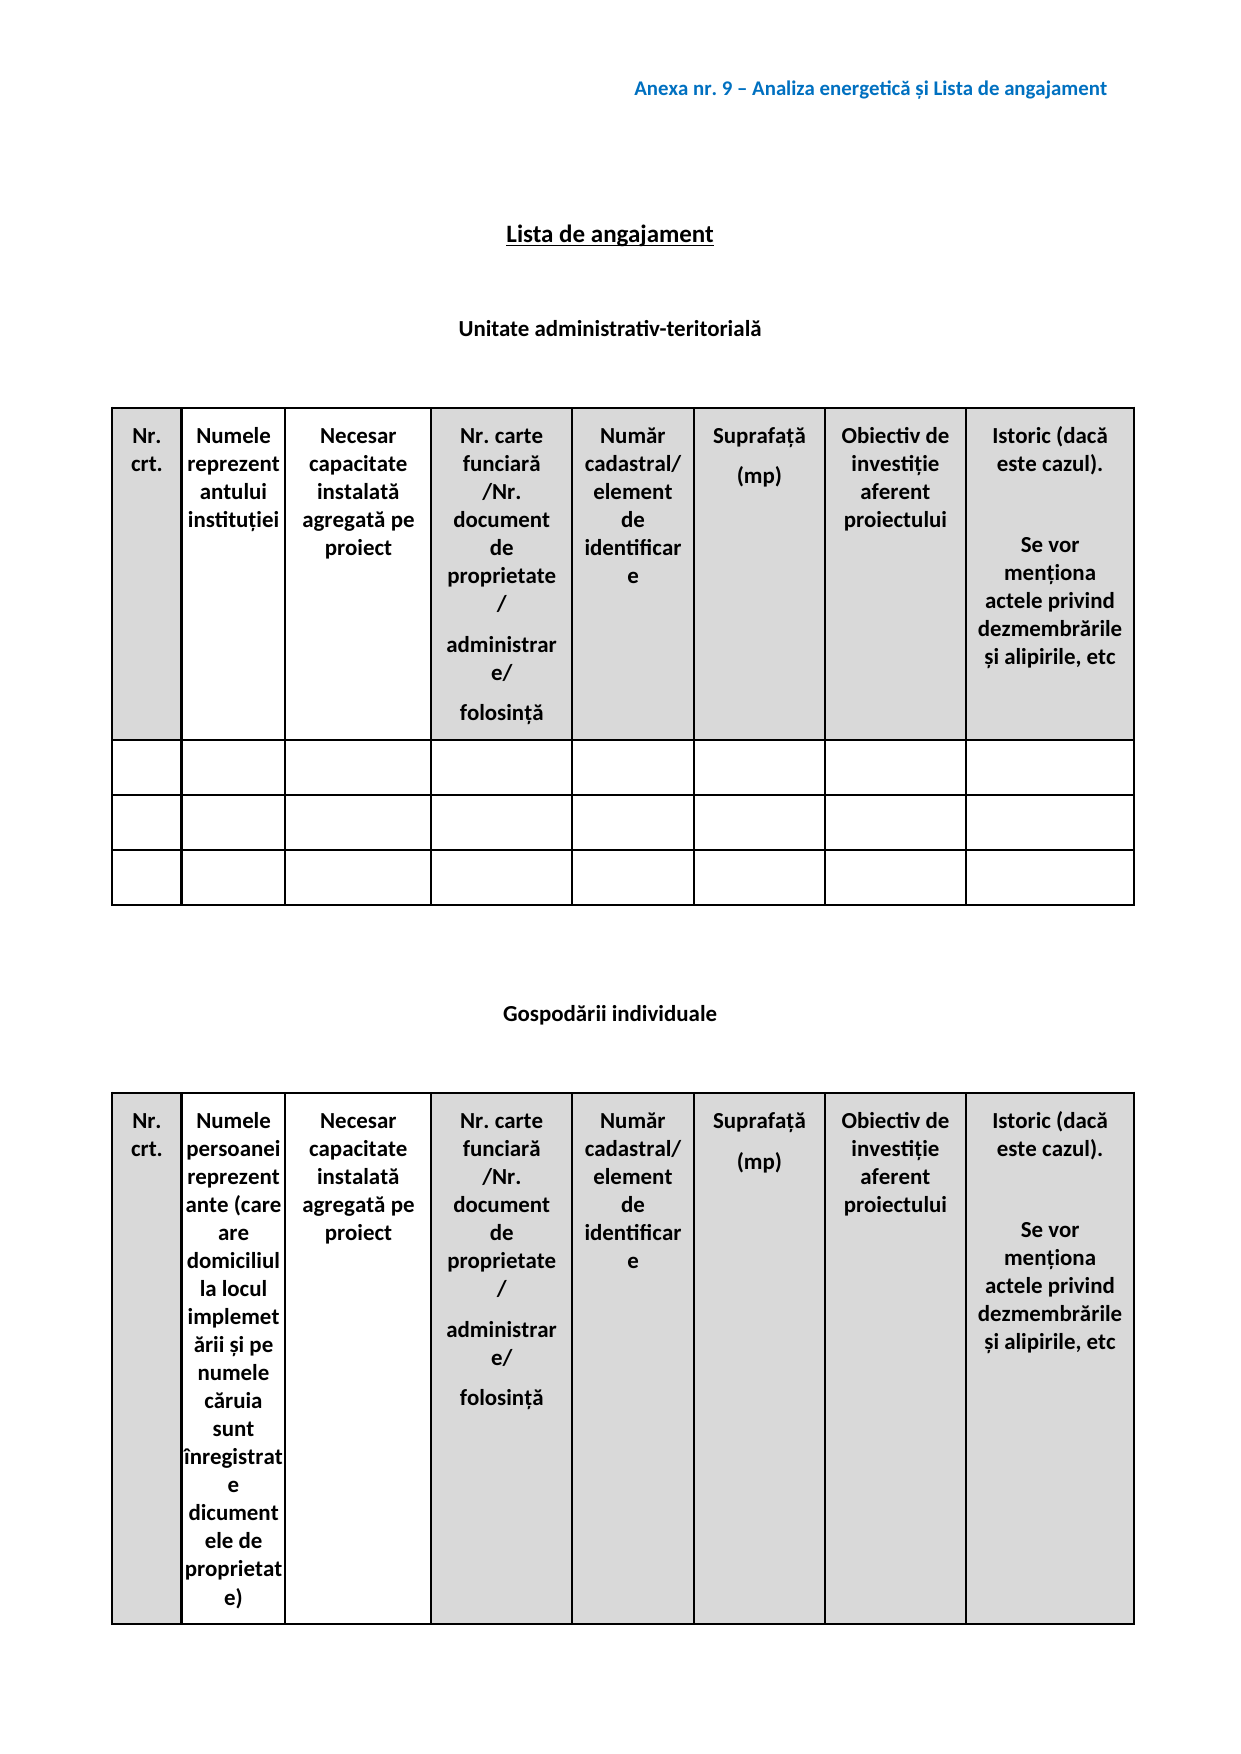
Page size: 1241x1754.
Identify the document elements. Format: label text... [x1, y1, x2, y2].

table_cell [432, 741, 571, 794]
table_header Numele persoanei reprezentante (care are domiciliul la locul implemetării și pe numele căruia sunt înregistrate dicumentele de proprietate) [183, 1094, 284, 1623]
table_cell [183, 851, 284, 904]
table_header Suprafaţă (mp) [695, 1094, 824, 1623]
table_cell [573, 741, 693, 794]
table_cell [286, 741, 430, 794]
table_cell [432, 796, 571, 849]
table_cell [573, 851, 693, 904]
table_cell [967, 796, 1133, 849]
table_cell [695, 741, 824, 794]
table_cell [183, 741, 284, 794]
table_header Obiectiv de investiţie aferent proiectului [826, 409, 965, 739]
table_header Nr. carte funciară /Nr. document de proprietate/ administrare/ folosinţă [432, 1094, 571, 1623]
table_cell [826, 741, 965, 794]
table_cell [967, 741, 1133, 794]
text Unitate administrativ-teritorială [112, 314, 1107, 342]
table_cell [286, 796, 430, 849]
table_header Număr cadastral/element de identificare [573, 1094, 693, 1623]
table_header Nr. carte funciară /Nr. document de proprietate/ administrare/ folosinţă [432, 409, 571, 739]
table_cell [826, 796, 965, 849]
table_cell [826, 851, 965, 904]
table_cell [113, 851, 180, 904]
table_header Nr. crt. [113, 1094, 180, 1623]
table_cell [286, 851, 430, 904]
table_cell [183, 796, 284, 849]
table_cell [573, 796, 693, 849]
table_header Istoric (dacă este cazul). Se vor menţiona actele privind dezmembrările şi alipirile, etc [967, 409, 1133, 739]
text Lista de angajament [112, 218, 1107, 249]
table_header Număr cadastral/element de identificare [573, 409, 693, 739]
table_cell [695, 851, 824, 904]
table_cell [695, 796, 824, 849]
table_header Numele reprezentantului instituției [183, 409, 284, 739]
table_cell [113, 741, 180, 794]
table_cell [967, 851, 1133, 904]
table_header Necesar capacitate instalată agregată pe proiect [286, 1094, 430, 1623]
table_header Istoric (dacă este cazul). Se vor menţiona actele privind dezmembrările şi alipirile, etc [967, 1094, 1133, 1623]
table_header Necesar capacitate instalată agregată pe proiect [286, 409, 430, 739]
table_cell [113, 796, 180, 849]
table_header Obiectiv de investiţie aferent proiectului [826, 1094, 965, 1623]
text Gospodării individuale [112, 999, 1107, 1027]
table_header Nr. crt. [113, 409, 180, 739]
table_header Suprafaţă (mp) [695, 409, 824, 739]
table_cell [432, 851, 571, 904]
